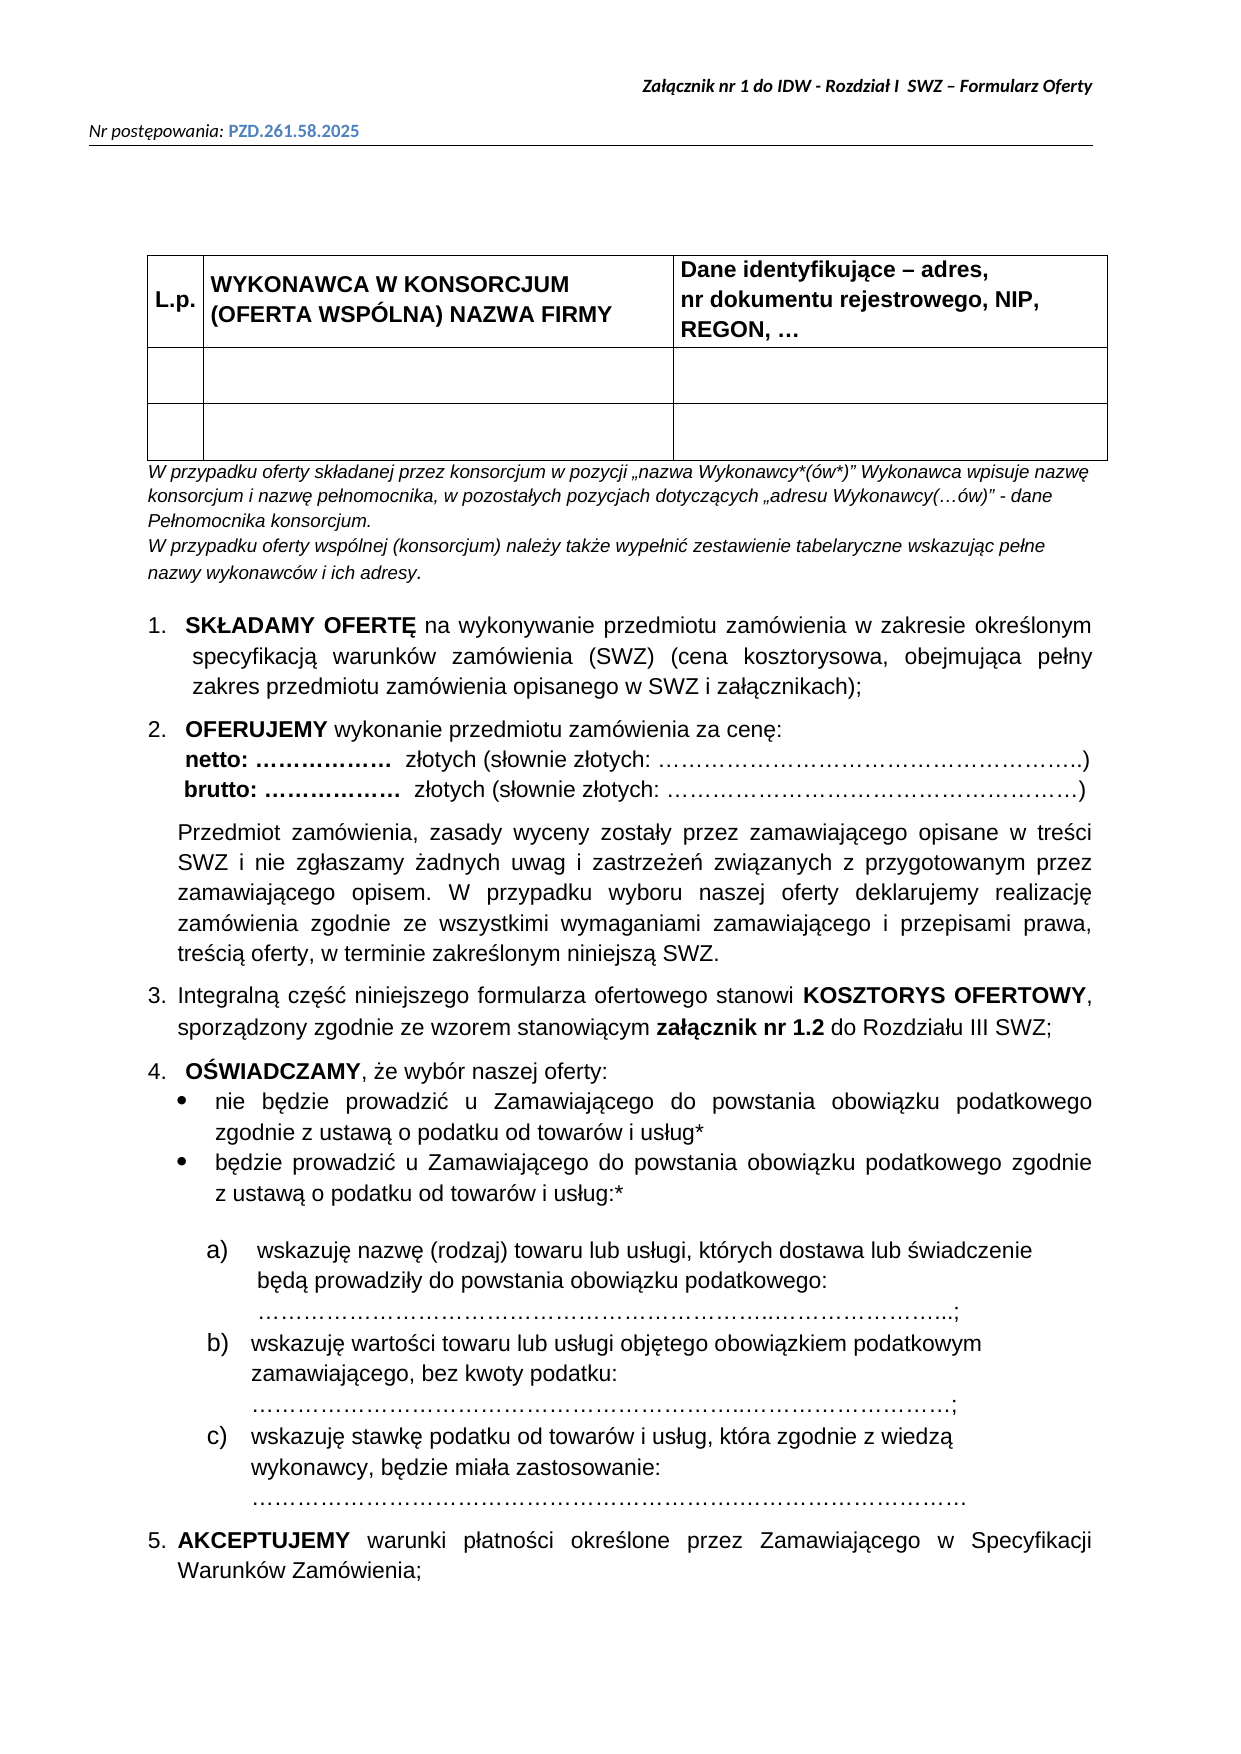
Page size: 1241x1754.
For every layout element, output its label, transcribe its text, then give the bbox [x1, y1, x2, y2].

table_cell [674, 348, 1107, 403]
table_cell [204, 404, 673, 459]
table_cell [204, 348, 673, 403]
list Integralną część niniejszego formularza ofertowego stanowi KOSZTORYS OFERTOWY, sporządzony zgodnie ze wzorem stanowiącym załącznik nr 1.2 do Rozdziału III SWZ; [148, 982, 1093, 1041]
table_header L.p. [148, 256, 203, 347]
list nie będzie prowadzić u Zamawiającego do powstania obowiązku podatkowego zgodnie z ustawą o podatku od towarów i usług* [177, 1088, 1093, 1145]
list AKCEPTUJEMY warunki płatności określone przez Zamawiającego w Specyfikacji Warunków Zamówienia; [148, 1527, 1093, 1583]
table_cell [674, 404, 1107, 459]
list SKŁADAMY OFERTĘ na wykonywanie przedmiotu zamówienia w zakresie określonym specyfikacją warunków zamówienia (SWZ) (cena kosztorysowa, obejmująca pełny zakres przedmiotu zamówienia opisanego w SWZ i załącznikach); [148, 612, 1093, 699]
list OŚWIADCZAMY, że wybór naszej oferty: [148, 1058, 1093, 1084]
text netto: ……………… złotych (słownie złotych: ………………………………………………..) [148, 746, 1093, 772]
text W przypadku oferty wspólnej (konsorcjum) należy także wypełnić zestawienie tabelaryczne wskazując pełne nazwy wykonawców i ich adresy. [148, 535, 1093, 584]
list będzie prowadzić u Zamawiającego do powstania obowiązku podatkowego zgodnie z ustawą o podatku od towarów i usług:* [177, 1149, 1093, 1206]
list OFERUJEMY wykonanie przedmiotu zamówienia za cenę: [148, 716, 1093, 742]
table_header WYKONAWCA W KONSORCJUM (OFERTA WSPÓLNA) NAZWA FIRMY [204, 256, 673, 347]
text brutto: ……………… złotych (słownie złotych: ………………………………………………) [177, 776, 1093, 803]
table_cell [148, 348, 203, 403]
table_header Dane identyfikujące – adres, nr dokumentu rejestrowego, NIP, REGON, … [674, 256, 1107, 347]
table_header wskazuję nazwę (rodzaj) towaru lub usługi, których dostawa lub świadczenie będą prowadziły do powstania obowiązku podatkowego: …………………………………………………………..…………………...; wskazuję wartości towaru lub usługi objętego obowiązkiem podatkowym zamawiającego, bez kwoty podatku: ………………………………………………………..………………………; wskazuję stawkę podatku od towarów i usług, która zgodnie z wiedzą wykonawcy, będzie miała zastosowanie: ……………………………………………………….………………………… [192, 1222, 1048, 1527]
text Przedmiot zamówienia, zasady wyceny zostały przez zamawiającego opisane w treści SWZ i nie zgłaszamy żadnych uwag i zastrzeżeń związanych z przygotowanym przez zamawiającego opisem. W przypadku wyboru naszej oferty deklarujemy realizację zamówienia zgodnie ze wszystkimi wymaganiami zamawiającego i przepisami prawa, treścią oferty, w terminie zakreślonym niniejszą SWZ. [177, 819, 1093, 966]
text W przypadku oferty składanej przez konsorcjum w pozycji „nazwa Wykonawcy*(ów*)” Wykonawca wpisuje nazwę konsorcjum i nazwę pełnomocnika, w pozostałych pozycjach dotyczących „adresu Wykonawcy(…ów)” - dane Pełnomocnika konsorcjum. [148, 461, 1093, 532]
table_cell [148, 404, 203, 459]
